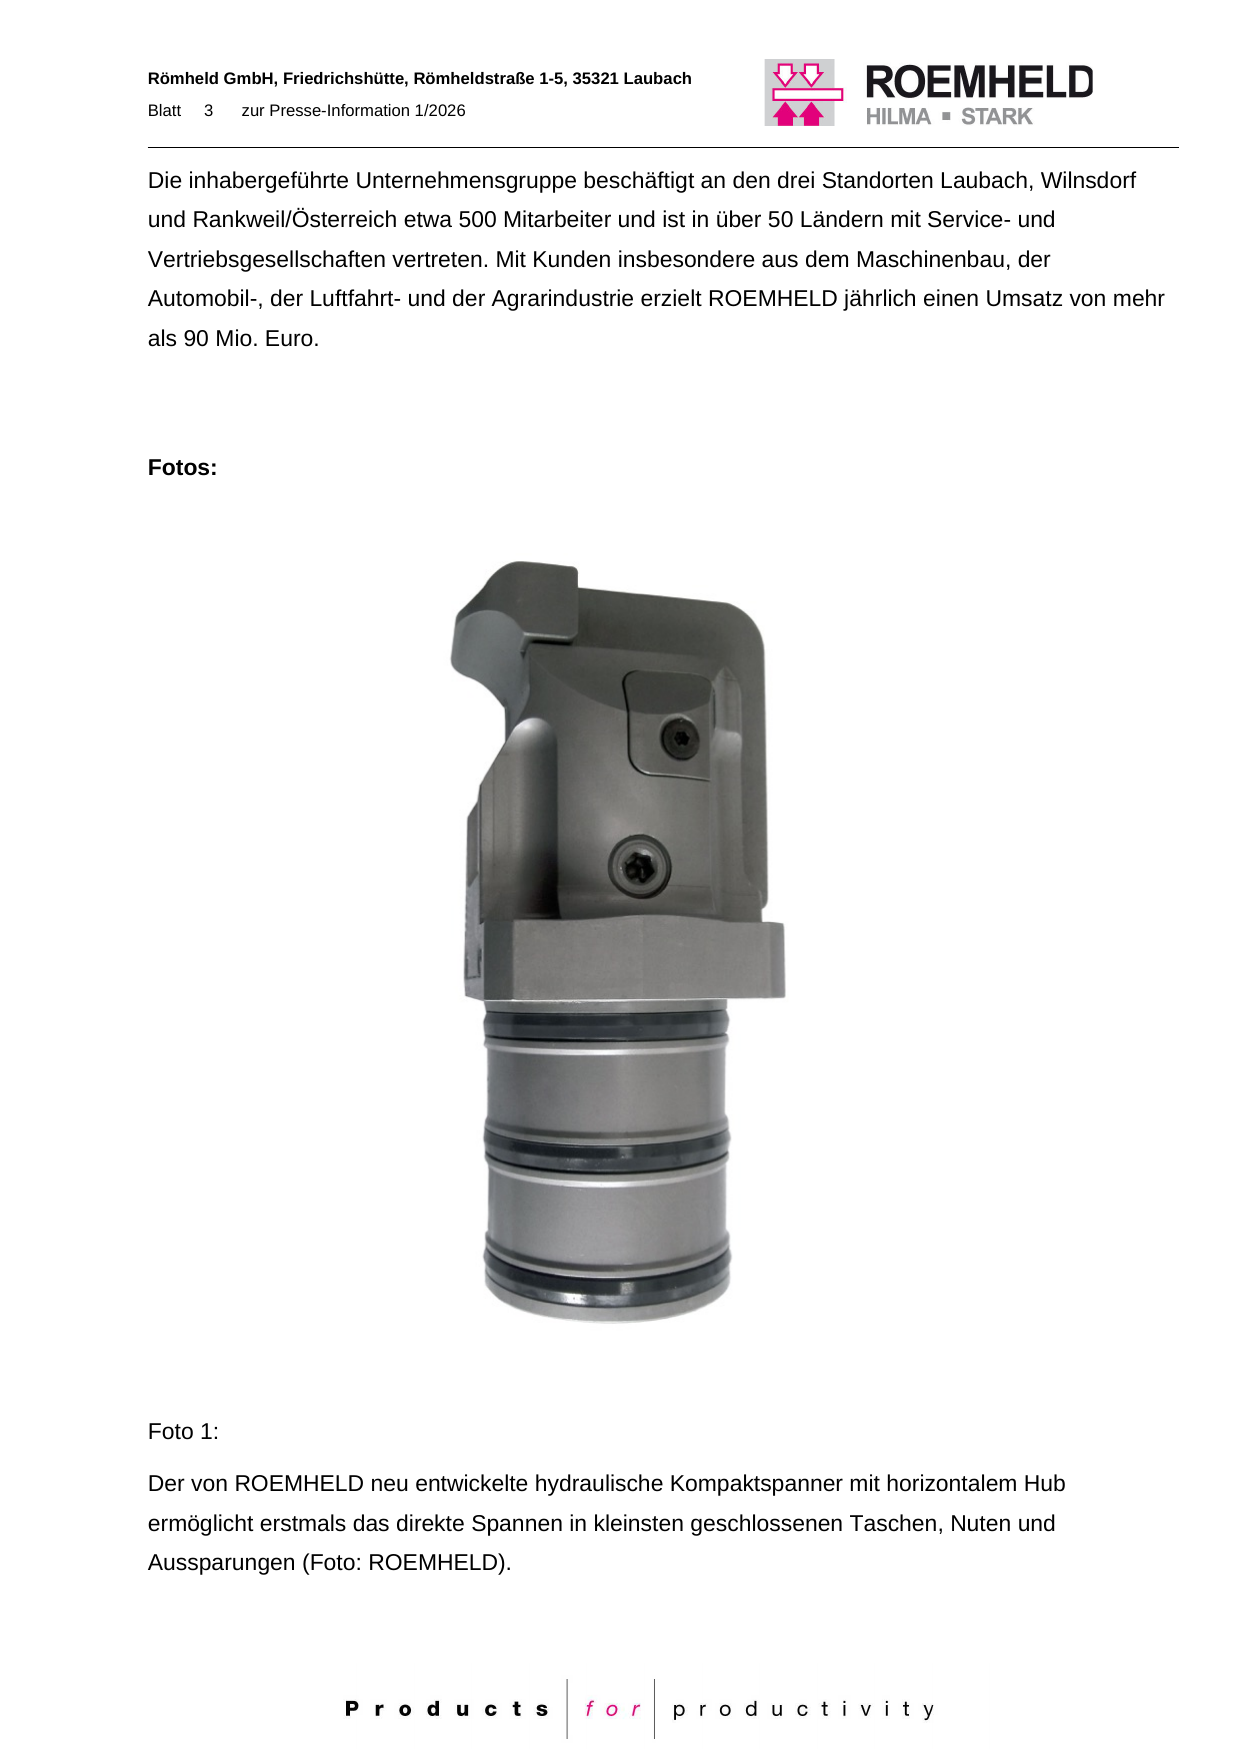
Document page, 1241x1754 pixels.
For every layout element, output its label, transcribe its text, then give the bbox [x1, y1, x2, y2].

text Fotos: [148, 453, 897, 480]
picture [763, 59, 1093, 126]
picture [299, 1663, 990, 1749]
picture [147, 505, 1034, 1392]
text Die inhabergeführte Unternehmensgruppe beschäftigt an den drei Standorten Laubach, Wilnsdorf und Rankweil/Österreich etwa 500 Mitarbeiter und ist in über 50 Ländern mit Service- und Vertriebsgesellschaften vertreten. Mit Kunden insbesondere aus dem Maschinenbau, der Automobil-, der Luftfahrt- und der Agrarindustrie erzielt ROEMHELD jährlich einen Umsatz von mehr als 90 Mio. Euro. [148, 167, 1167, 351]
text Foto 1: [148, 1418, 1167, 1444]
text Der von ROEMHELD neu entwickelte hydraulische Kompaktspanner mit horizontalem Hub ermöglicht erstmals das direkte Spannen in kleinsten geschlossenen Taschen, Nuten und Aussparungen (Foto: ROEMHELD). [148, 1470, 1167, 1576]
